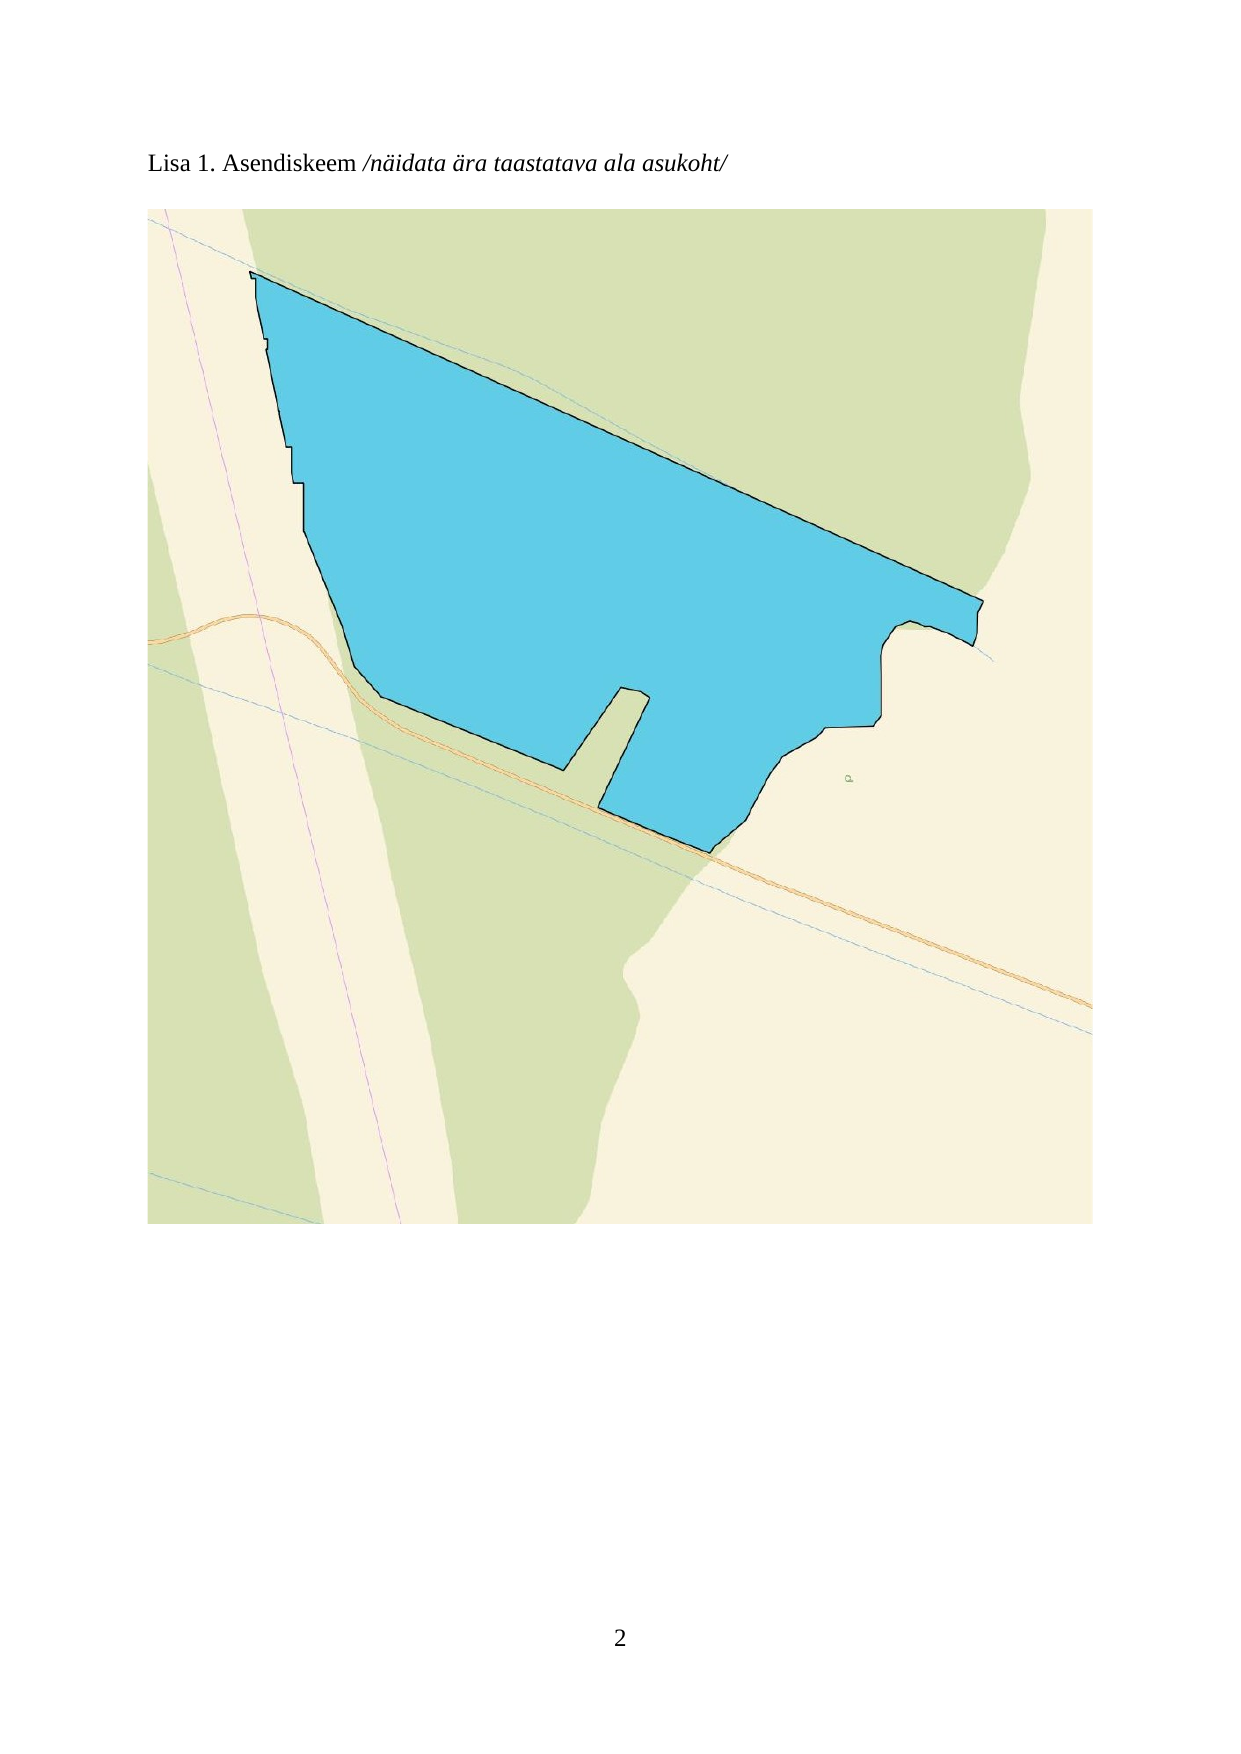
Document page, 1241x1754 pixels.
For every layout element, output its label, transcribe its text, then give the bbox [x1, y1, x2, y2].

picture [147, 209, 1093, 1224]
text Lisa 1. Asendiskeem /näidata ära taastatava ala asukoht/ [148, 148, 1093, 176]
